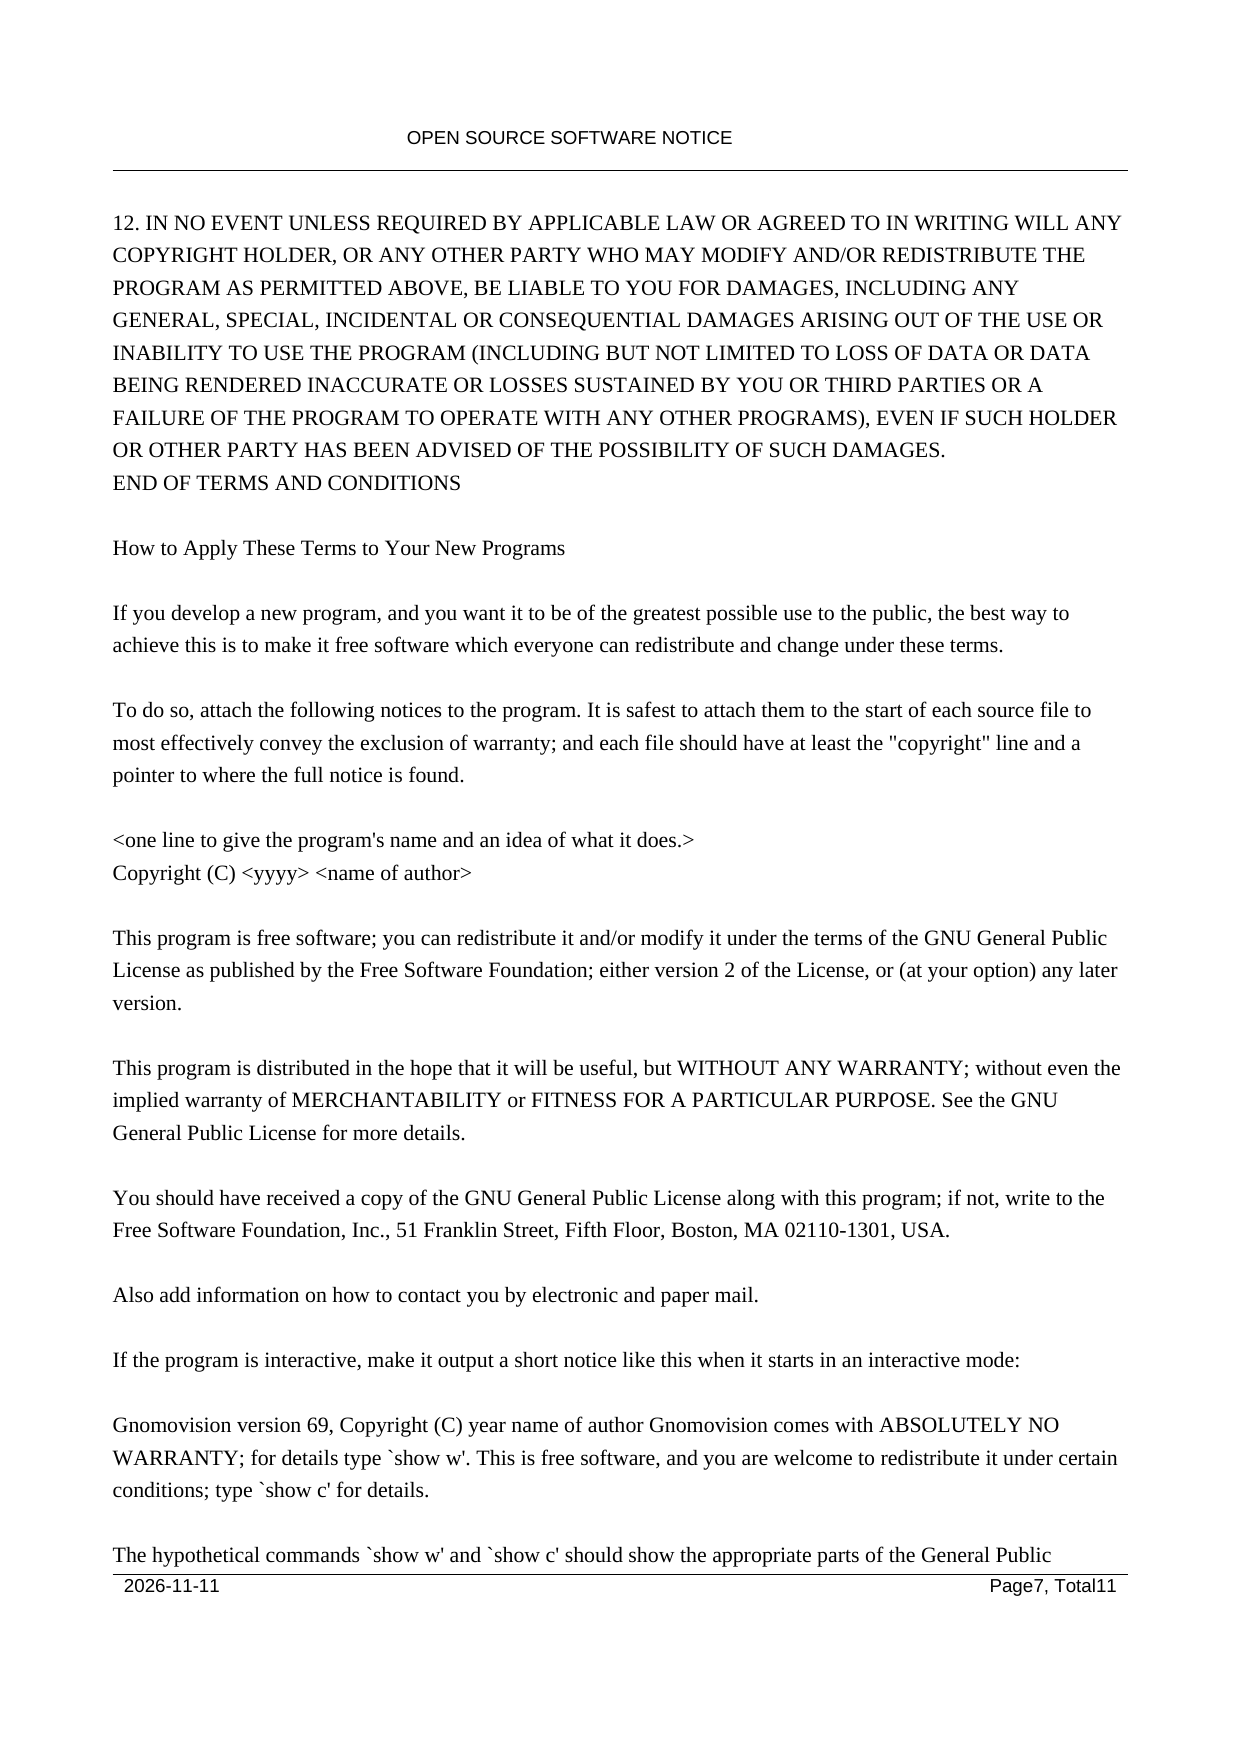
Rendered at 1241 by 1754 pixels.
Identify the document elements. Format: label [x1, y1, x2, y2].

text [112, 206, 1128, 1571]
